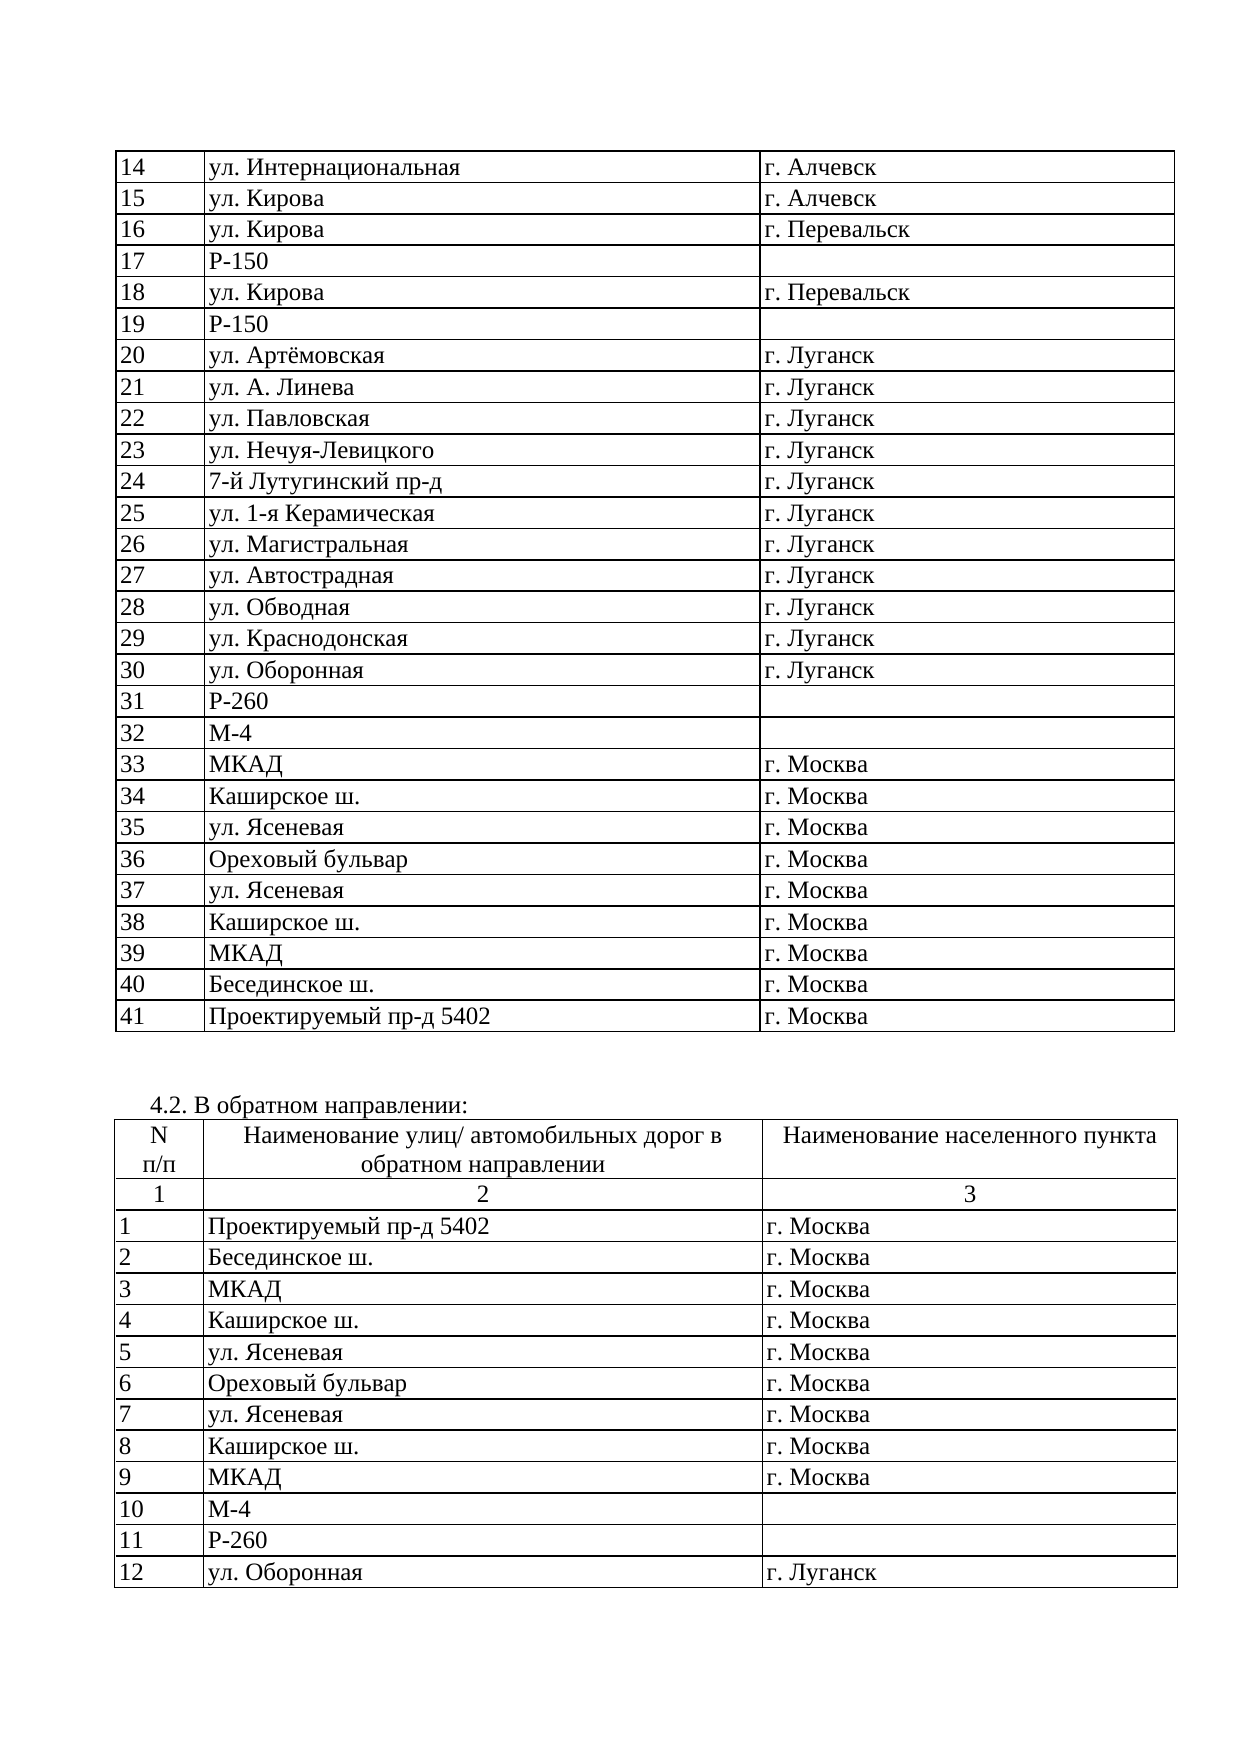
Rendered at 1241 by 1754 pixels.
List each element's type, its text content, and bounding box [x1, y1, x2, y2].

table_cell 14 [117, 152, 204, 181]
table_cell 17 [117, 246, 204, 276]
text 4.2. В обратном направлении: [150, 1090, 1090, 1119]
table_cell ул. Оборонная [204, 1557, 762, 1587]
table_cell г. Москва [761, 844, 1174, 873]
table_cell 37 [117, 875, 204, 905]
table_header Наименование улиц/ автомобильных дорог в обратном направлении [204, 1120, 762, 1178]
table_cell ул. Оборонная [205, 655, 759, 685]
table_cell 8 [115, 1430, 203, 1461]
table_cell 40 [117, 970, 204, 999]
table_cell Проектируемый пр-д 5402 [205, 1001, 759, 1031]
table_cell г. Перевальск [761, 277, 1174, 307]
table_cell 27 [117, 561, 204, 590]
table_cell [761, 718, 1174, 748]
table_cell 38 [117, 907, 204, 936]
table_cell Бесединское ш. [204, 1242, 762, 1272]
table_cell ул. Обводная [205, 592, 759, 622]
table_cell г. Луганск [761, 529, 1174, 559]
table_header Наименование населенного пункта [763, 1120, 1177, 1178]
table_cell г. Москва [763, 1429, 1177, 1461]
table_cell 7 [115, 1399, 203, 1429]
table_cell 28 [117, 592, 204, 622]
table_cell Проектируемый пр-д 5402 [204, 1211, 762, 1241]
table_cell МКАД [204, 1274, 762, 1303]
table_cell Каширское ш. [205, 907, 759, 936]
table_cell г. Луганск [761, 372, 1174, 402]
table_cell г. Луганск [761, 655, 1174, 685]
table_cell [763, 1524, 1177, 1555]
table_cell г. Луганск [763, 1555, 1177, 1587]
table_cell 12 [115, 1556, 203, 1587]
table_cell 39 [117, 938, 204, 968]
table_cell г. Луганск [761, 466, 1174, 496]
table_cell Ореховый бульвар [205, 844, 759, 873]
table_cell 2 [115, 1242, 203, 1272]
table_cell г. Луганск [761, 403, 1174, 433]
table_header N п/п [115, 1120, 203, 1178]
table_cell г. Москва [763, 1335, 1177, 1366]
table_cell 32 [117, 718, 204, 748]
table_cell ул. Ясеневая [204, 1337, 762, 1366]
table_cell г. Алчевск [761, 152, 1174, 181]
table_cell ул. Кирова [205, 183, 759, 213]
table_cell 25 [117, 498, 204, 527]
table_cell ул. Кирова [205, 277, 759, 307]
table_cell г. Москва [763, 1241, 1177, 1272]
table_cell ул. Краснодонская [205, 623, 759, 653]
table_cell М-4 [204, 1494, 762, 1524]
table_cell 3 [763, 1178, 1177, 1209]
table_cell 3 [115, 1273, 203, 1303]
table_cell М-4 [205, 718, 759, 748]
table_cell г. Москва [763, 1272, 1177, 1303]
table_cell г. Москва [761, 938, 1174, 968]
table_cell ул. Павловская [205, 403, 759, 433]
table_cell 26 [117, 529, 204, 559]
table_cell 2 [204, 1179, 762, 1209]
table_cell ул. Ясеневая [205, 812, 759, 842]
table_cell ул. Интернациональная [205, 152, 759, 181]
table_cell 19 [117, 309, 204, 339]
table_cell [763, 1492, 1177, 1524]
table_cell 1 [115, 1210, 203, 1241]
table_cell г. Перевальск [761, 215, 1174, 244]
table_cell 41 [117, 1001, 204, 1031]
table_cell г. Луганск [761, 561, 1174, 590]
table_cell 10 [115, 1493, 203, 1524]
table_cell [761, 309, 1174, 339]
table_cell МКАД [205, 749, 759, 779]
table_cell 22 [117, 403, 204, 433]
table_cell 7-й Лутугинский пр-д [205, 466, 759, 496]
table_cell Каширское ш. [205, 781, 759, 811]
table_cell МКАД [204, 1462, 762, 1492]
table_cell ул. 1-я Керамическая [205, 498, 759, 527]
table_cell Ореховый бульвар [204, 1368, 762, 1398]
table_cell 23 [117, 435, 204, 464]
table_cell 6 [115, 1368, 203, 1398]
table_cell ул. А. Линева [205, 372, 759, 402]
table_cell г. Москва [761, 1001, 1174, 1031]
table_cell 1 [115, 1179, 203, 1209]
table_cell 29 [117, 623, 204, 653]
table_cell г. Москва [763, 1209, 1177, 1241]
table_cell 34 [117, 781, 204, 811]
table_cell 15 [117, 183, 204, 213]
table_cell г. Луганск [761, 623, 1174, 653]
table_cell г. Москва [761, 812, 1174, 842]
table_cell 9 [115, 1462, 203, 1492]
table_cell Р-150 [205, 246, 759, 276]
table_cell 36 [117, 844, 204, 873]
table_cell [761, 246, 1174, 276]
table_cell Каширское ш. [204, 1431, 762, 1461]
table_cell 11 [115, 1525, 203, 1555]
table_cell [761, 686, 1174, 716]
table_cell ул. Ясеневая [204, 1400, 762, 1429]
table_cell 4 [115, 1305, 203, 1335]
table_cell 21 [117, 372, 204, 402]
table_cell ул. Ясеневая [205, 875, 759, 905]
table_cell г. Москва [761, 781, 1174, 811]
table_cell ул. Автострадная [205, 561, 759, 590]
table_cell Р-150 [205, 309, 759, 339]
table_cell г. Москва [763, 1398, 1177, 1429]
table_cell МКАД [205, 938, 759, 968]
table_cell г. Луганск [761, 435, 1174, 464]
table_cell 31 [117, 686, 204, 716]
table_cell 24 [117, 466, 204, 496]
table_cell 33 [117, 749, 204, 779]
table_cell г. Алчевск [761, 183, 1174, 213]
table_cell ул. Кирова [205, 215, 759, 244]
table_cell 35 [117, 812, 204, 842]
table_cell г. Москва [761, 970, 1174, 999]
table_cell г. Москва [763, 1366, 1177, 1398]
table_cell 16 [117, 215, 204, 244]
table_cell г. Москва [761, 907, 1174, 936]
table_cell 30 [117, 655, 204, 685]
table_cell ул. Нечуя-Левицкого [205, 435, 759, 464]
table_cell 5 [115, 1336, 203, 1366]
table_cell 18 [117, 277, 204, 307]
table_cell г. Москва [763, 1304, 1177, 1335]
table_cell 20 [117, 340, 204, 370]
table_cell г. Луганск [761, 592, 1174, 622]
table_cell г. Москва [761, 749, 1174, 779]
table_cell Р-260 [204, 1525, 762, 1555]
table_cell ул. Артёмовская [205, 340, 759, 370]
table_cell г. Москва [763, 1461, 1177, 1492]
table_cell г. Луганск [761, 498, 1174, 527]
table_cell г. Москва [761, 875, 1174, 905]
table_cell ул. Магистральная [205, 529, 759, 559]
table_cell Р-260 [205, 686, 759, 716]
table_cell Каширское ш. [204, 1305, 762, 1335]
table_cell г. Луганск [761, 340, 1174, 370]
table_cell Бесединское ш. [205, 970, 759, 999]
